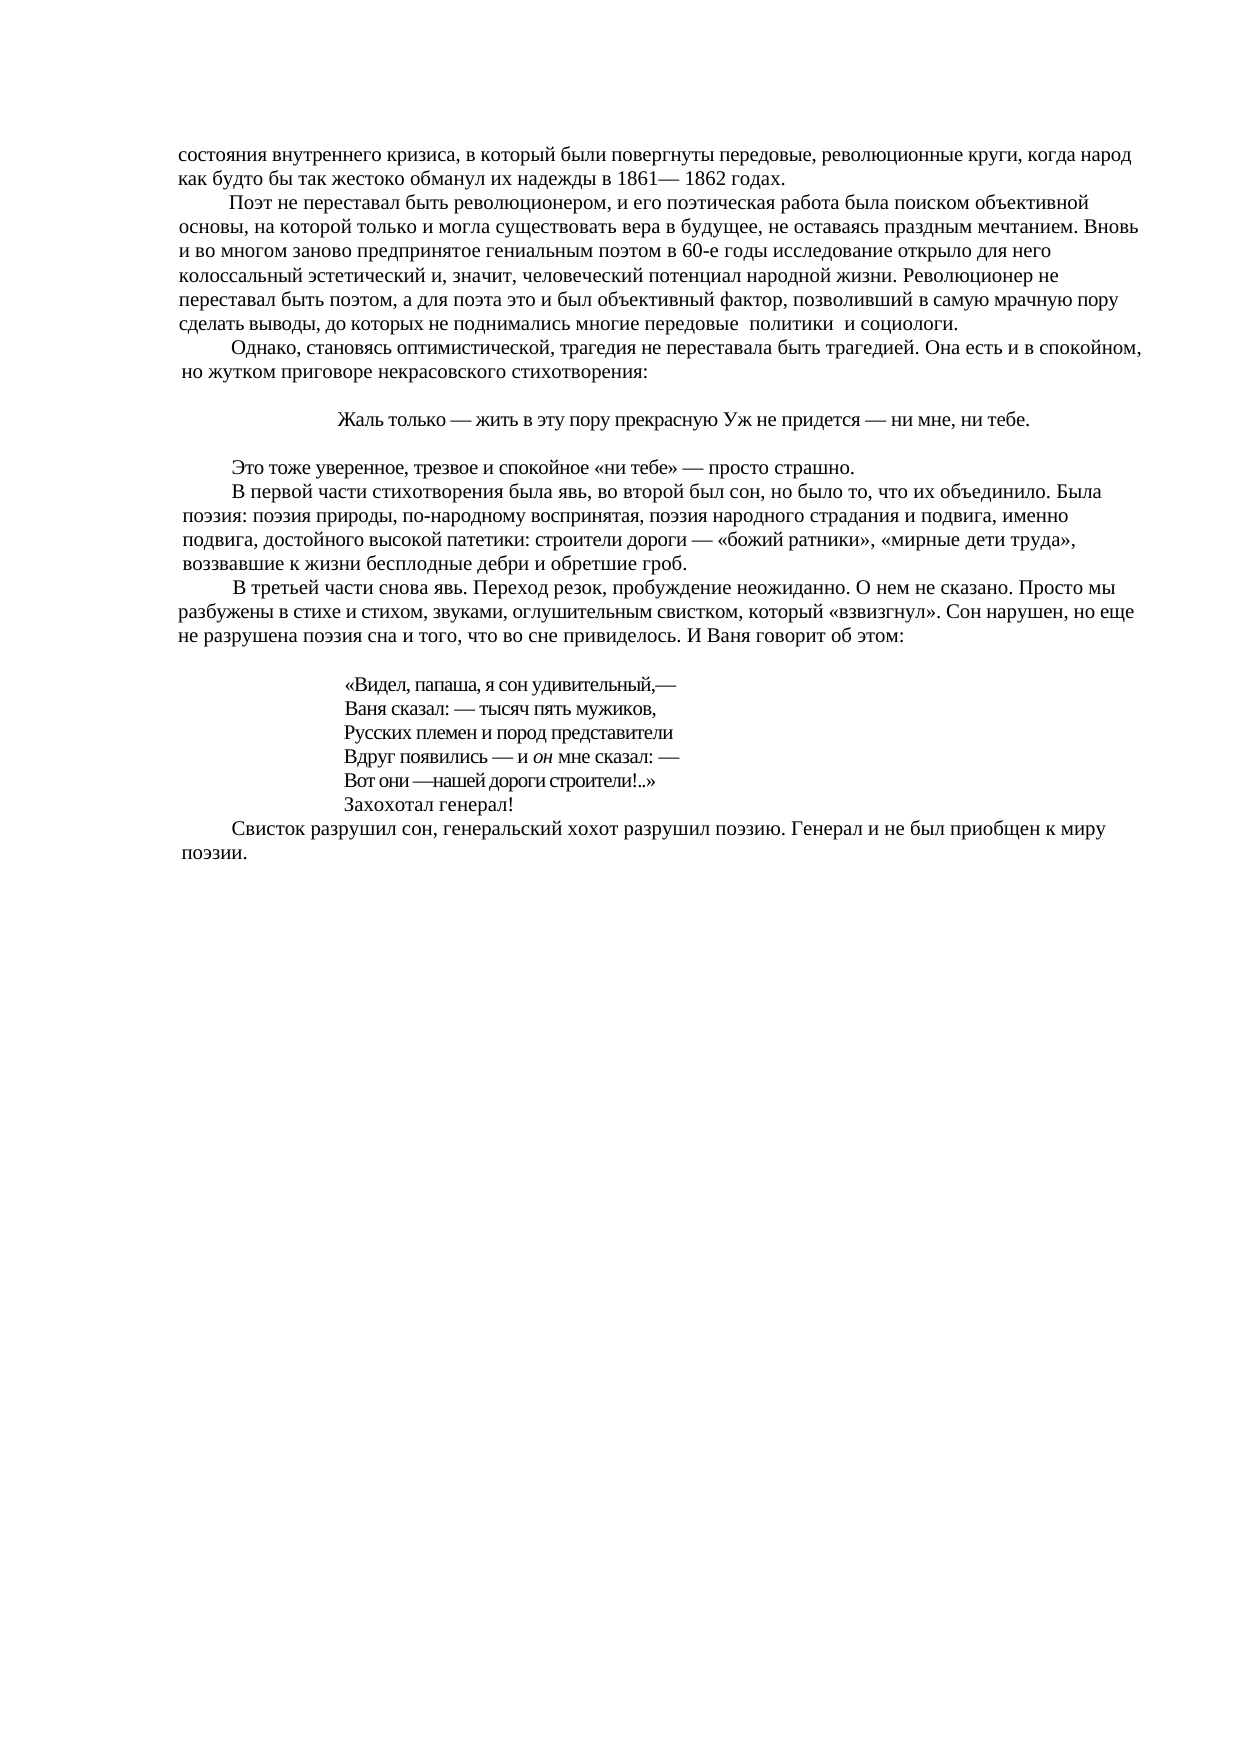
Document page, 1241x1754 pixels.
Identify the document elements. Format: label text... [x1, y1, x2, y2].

text Вот они —нашей дороги строители!..» [344, 768, 1037, 792]
text состояния внутреннего кризиса, в который были повергнуты передовые, революционные круги, когда народ как будто бы так жестоко обманул их надежды в 1861— 1862 годах. [178, 142, 1144, 190]
text Однако, становясь оптимистической, трагедия не переставала быть трагедией. Она есть и в спокойном, но жутком приговоре некрасовского стихотворения: [181, 335, 1143, 383]
text Вдруг появились — и он мне сказал: — [344, 744, 1037, 768]
text В первой части стихотворения была явь, во второй был сон, но было то, что их объединило. Была поэзия: поэзия природы, по-народному воспринятая, поэзия народного страдания и подвига, именно подвига, достойного высокой патетики: строители дороги — «божий ратники», «мирные дети труда», воззвавшие к жизни бесплодные дебри и обретшие гроб. [182, 479, 1147, 575]
text Свисток разрушил сон, генеральский хохот разрушил поэзию. Генерал и не был приобщен к миру поэзии. [181, 816, 1152, 864]
text Захохотал генерал! [344, 792, 1037, 816]
text Это тоже уверенное, трезвое и спокойное «ни тебе» — просто страшно. [183, 455, 1144, 479]
text Жаль только — жить в эту пору прекрасную Уж не придется — ни мне, ни тебе. [337, 407, 1037, 431]
text Поэт не переставал быть революционером, и его поэтическая работа была поиском объективной основы, на которой только и могла существовать вера в будущее, не оставаясь праздным мечтанием. Вновь и во многом заново предпринятое гениальным поэтом в 60-е годы исследование открыло для него колоссальный эстетический и, значит, человеческий потенциал народной жизни. Революционер не переставал быть поэтом, а для поэта это и был объективный фактор, позволивший в самую мрачную пору сделать выводы, до которых не поднимались многие передовые политики и социологи. [179, 190, 1143, 335]
text Ваня сказал: — тысяч пять мужиков, [344, 696, 980, 720]
text Русских племен и пород представители [344, 720, 1037, 744]
text «Видел, папаша, я сон удивительный,— [344, 672, 980, 696]
text В третьей части снова явь. Переход резок, пробуждение неожиданно. О нем не сказано. Просто мы разбужены в стихе и стихом, звуками, оглушительным свистком, который «взвизгнул». Сон нарушен, но еще не разрушена поэзия сна и того, что во сне привиделось. И Ваня говорит об этом: [178, 575, 1147, 647]
